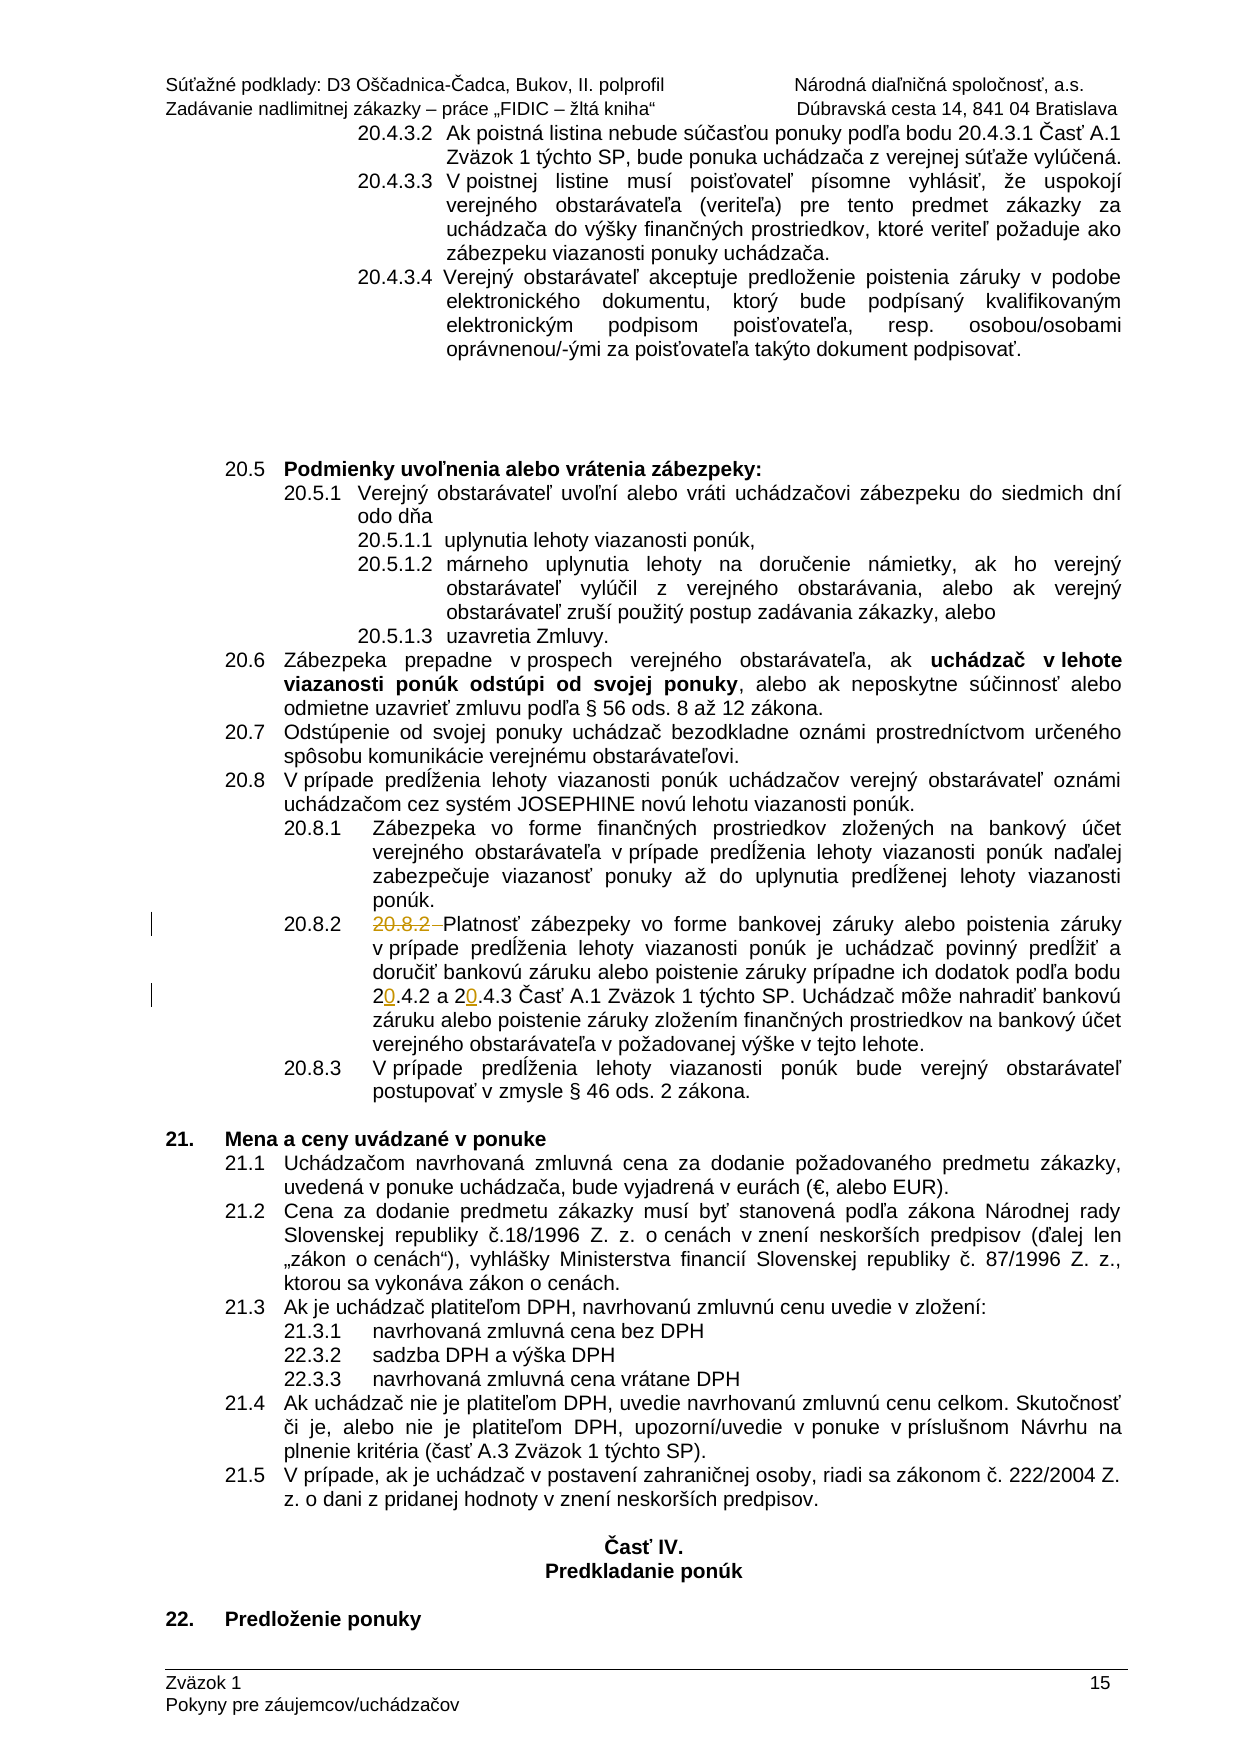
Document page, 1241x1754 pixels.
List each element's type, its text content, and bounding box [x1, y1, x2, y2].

text 21. Mena a ceny uvádzané v ponuke [165, 1127, 1122, 1151]
text 20.6 Zábezpeka prepadne v prospech verejného obstarávateľa, ak uchádzač v lehote viazanosti ponúk odstúpi od svojej ponuky, alebo ak neposkytne súčinnosť alebo odmietne uzavrieť zmluvu podľa § 56 ods. 8 až 12 zákona. [224, 648, 1122, 720]
text 20.5.1.1 uplynutia lehoty viazanosti ponúk, [283, 528, 1122, 552]
text 21.3.1 navrhovaná zmluvná cena bez DPH [283, 1319, 1122, 1343]
list V prípade, ak je uchádzač v postavení zahraničnej osoby, riadi sa zákonom č. 222/2004 Z. z. o dani z pridanej hodnoty v znení neskorších predpisov. [224, 1463, 1122, 1511]
text 20.7 Odstúpenie od svojej ponuky uchádzač bezodkladne oznámi prostredníctvom určeného spôsobu komunikácie verejnému obstarávateľovi. [224, 720, 1122, 768]
text Časť IV. [165, 1534, 1122, 1558]
text 22.3.2 sadzba DPH a výška DPH [283, 1343, 1122, 1367]
text 20.8 V prípade predĺženia lehoty viazanosti ponúk uchádzačov verejný obstarávateľ oznámi uchádzačom cez systém JOSEPHINE novú lehotu viazanosti ponúk. [224, 768, 1122, 816]
list Ak je uchádzač platiteľom DPH, navrhovanú zmluvnú cenu uvedie v zložení: [224, 1295, 1122, 1319]
text 22. Predloženie ponuky [165, 1606, 1122, 1630]
text Predkladanie ponúk [165, 1558, 1122, 1582]
text 20.5 Podmienky uvoľnenia alebo vrátenia zábezpeky: [224, 456, 1122, 480]
list Ak uchádzač nie je platiteľom DPH, uvedie navrhovanú zmluvnú cenu celkom. Skutočnosť či je, alebo nie je platiteľom DPH, upozorní/uvedie v ponuke v príslušnom Návrhu na plnenie kritéria (časť A.3 Zväzok 1 týchto SP). [224, 1391, 1122, 1463]
text 20.5.1.3 uzavretia Zmluvy. [357, 624, 1122, 648]
text 20.4.3.3 V poistnej listine musí poisťovateľ písomne vyhlásiť, že uspokojí verejného obstarávateľa (veriteľa) pre tento predmet zákazky za uchádzača do výšky finančných prostriedkov, ktoré veriteľ požaduje ako zábezpeku viazanosti ponuky uchádzača. [357, 169, 1122, 265]
list Uchádzačom navrhovaná zmluvná cena za dodanie požadovaného predmetu zákazky, uvedená v ponuke uchádzača, bude vyjadrená v eurách (€, alebo EUR). [224, 1151, 1122, 1199]
text 20.8.3 V prípade predĺženia lehoty viazanosti ponúk bude verejný obstarávateľ postupovať v zmysle § 46 ods. 2 zákona. [283, 1055, 1122, 1103]
list Platnosť zábezpeky vo forme bankovej záruky alebo poistenia záruky v prípade predĺženia lehoty viazanosti ponúk je uchádzač povinný predĺžiť a doručiť bankovú záruku alebo poistenie záruky prípadne ich dodatok podľa bodu 2.4.2 a 2.4.3 Časť A.1 Zväzok 1 týchto SP. Uchádzač môže nahradiť bankovú záruku alebo poistenie záruky zložením finančných prostriedkov na bankový účet verejného obstarávateľa v požadovanej výške v tejto lehote. [283, 912, 1122, 1055]
list Cena za dodanie predmetu zákazky musí byť stanovená podľa zákona Národnej rady Slovenskej republiky č.18/1996 Z. z. o cenách v znení neskorších predpisov (ďalej len „zákon o cenách“), vyhlášky Ministerstva financií Slovenskej republiky č. 87/1996 Z. z., ktorou sa vykonáva zákon o cenách. [224, 1199, 1122, 1295]
text 20.8.1 Zábezpeka vo forme finančných prostriedkov zložených na bankový účet verejného obstarávateľa v prípade predĺženia lehoty viazanosti ponúk naďalej zabezpečuje viazanosť ponuky až do uplynutia predĺženej lehoty viazanosti ponúk. [254, 816, 1122, 912]
text 22.3.3 navrhovaná zmluvná cena vrátane DPH [283, 1367, 1122, 1391]
text 20.5.1 Verejný obstarávateľ uvoľní alebo vráti uchádzačovi zábezpeku do siedmich dní odo dňa [283, 480, 1122, 528]
text 20.5.1.2 márneho uplynutia lehoty na doručenie námietky, ak ho verejný obstarávateľ vylúčil z verejného obstarávania, alebo ak verejný obstarávateľ zruší použitý postup zadávania zákazky, alebo [357, 552, 1122, 624]
text 20.4.3.4 Verejný obstarávateľ akceptuje predloženie poistenia záruky v podobe elektronického dokumentu, ktorý bude podpísaný kvalifikovaným elektronickým podpisom poisťovateľa, resp. osobou/osobami oprávnenou/-ými za poisťovateľa takýto dokument podpisovať. [357, 265, 1122, 361]
text 20.4.3.2 Ak poistná listina nebude súčasťou ponuky podľa bodu 20.4.3.1 Časť A.1 Zväzok 1 týchto SP, bude ponuka uchádzača z verejnej súťaže vylúčená. [357, 121, 1122, 169]
